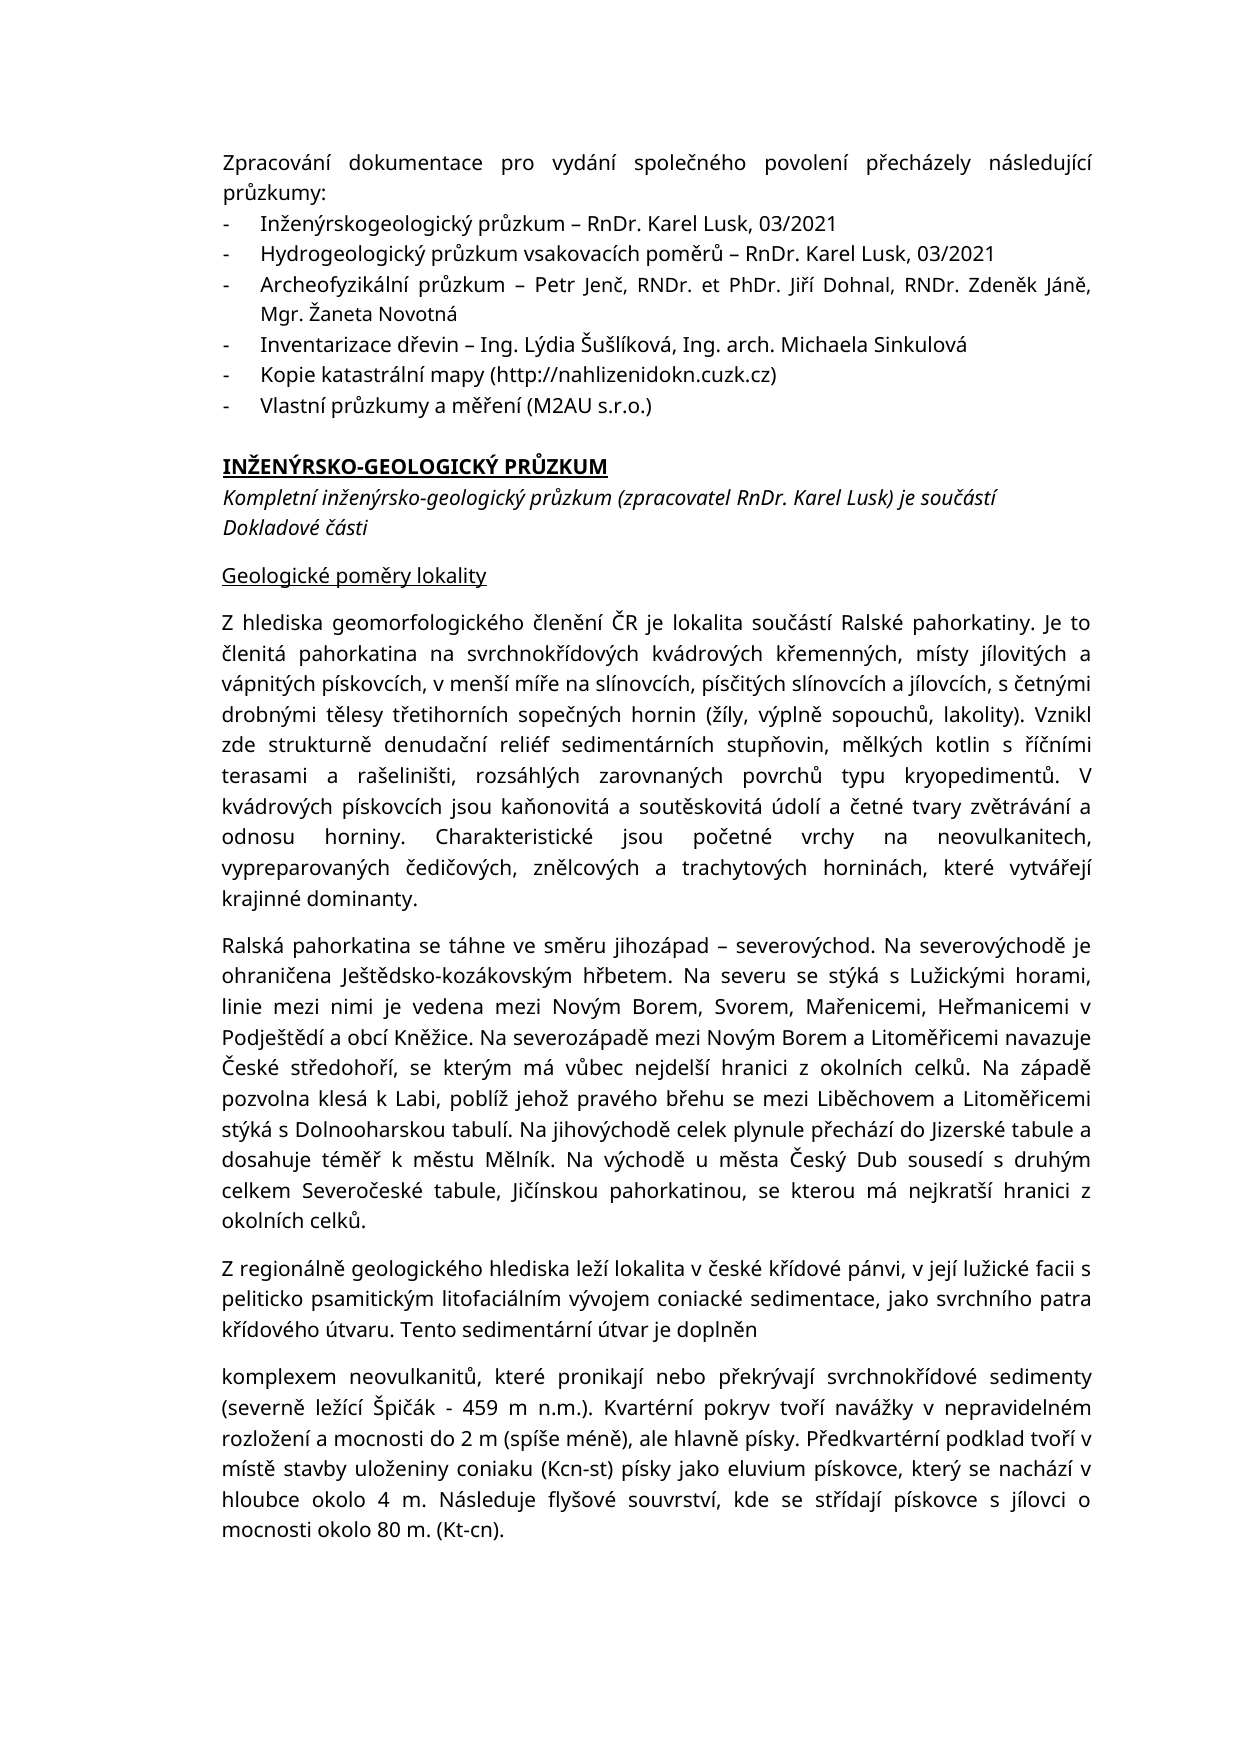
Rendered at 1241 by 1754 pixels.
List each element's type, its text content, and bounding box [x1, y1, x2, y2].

text Ralská pahorkatina se táhne ve směru jihozápad – severovýchod. Na severovýchodě je ohraničena Ještědsko-kozákovským hřbetem. Na severu se stýká s Lužickými horami, linie mezi nimi je vedena mezi Novým Borem, Svorem, Mařenicemi, Heřmanicemi v Podještědí a obcí Kněžice. Na severozápadě mezi Novým Borem a Litoměřicemi navazuje České středohoří, se kterým má vůbec nejdelší hranici z okolních celků. Na západě pozvolna klesá k Labi, poblíž jehož pravého břehu se mezi Liběchovem a Litoměřicemi stýká s Dolnooharskou tabulí. Na jihovýchodě celek plynule přechází do Jizerské tabule a dosahuje téměř k městu Mělník. Na východě u města Český Dub sousedí s druhým celkem Severočeské tabule, Jičínskou pahorkatinou, se kterou má nejkratší hranici z okolních celků. [221, 931, 1093, 1235]
list Inventarizace dřevin – Ing. Lýdia Šušlíková, Ing. arch. Michaela Sinkulová [223, 330, 1093, 358]
text Z regionálně geologického hlediska leží lokalita v české křídové pánvi, v její lužické facii s peliticko psamitickým litofaciálním vývojem coniacké sedimentace, jako svrchního patra křídového útvaru. Tento sedimentární útvar je doplněn [221, 1254, 1093, 1343]
list Inženýrskogeologický průzkum – RnDr. Karel Lusk, 03/2021 [223, 209, 1093, 237]
list Zpracování dokumentace pro vydání společného povolení přecházely následující průzkumy: [223, 148, 1093, 207]
list Hydrogeologický průzkum vsakovacích poměrů – RnDr. Karel Lusk, 03/2021 [223, 239, 1093, 268]
text komplexem neovulkanitů, které pronikají nebo překrývají svrchnokřídové sedimenty (severně ležící Špičák - 459 m n.m.). Kvartérní pokryv tvoří navážky v nepravidelném rozložení a mocnosti do 2 m (spíše méně), ale hlavně písky. Předkvartérní podklad tvoří v místě stavby uloženiny coniaku (Kcn-st) písky jako eluvium pískovce, který se nachází v hloubce okolo 4 m. Následuje flyšové souvrství, kde se střídají pískovce s jílovci o mocnosti okolo 80 m. (Kt-cn). [221, 1362, 1093, 1544]
list Kompletní inženýrsko-geologický průzkum (zpracovatel RnDr. Karel Lusk) je součástí Dokladové části [223, 483, 1093, 542]
list Kopie katastrální mapy (http://nahlizenidokn.cuzk.cz) [223, 360, 1093, 389]
list Vlastní průzkumy a měření (M2AU s.r.o.) [223, 391, 1093, 419]
text Z hlediska geomorfologického členění ČR je lokalita součástí Ralské pahorkatiny. Je to členitá pahorkatina na svrchnokřídových kvádrových křemenných, místy jílovitých a vápnitých pískovcích, v menší míře na slínovcích, písčitých slínovcích a jílovcích, s četnými drobnými tělesy třetihorních sopečných hornin (žíly, výplně sopouchů, lakolity). Vznikl zde strukturně denudační reliéf sedimentárních stupňovin, mělkých kotlin s říčními terasami a rašeliništi, rozsáhlých zarovnaných povrchů typu kryopedimentů. V kvádrových pískovcích jsou kaňonovitá a soutěskovitá údolí a četné tvary zvětrávání a odnosu horniny. Charakteristické jsou početné vrchy na neovulkanitech, vypreparovaných čedičových, znělcových a trachytových horninách, které vytvářejí krajinné dominanty. [221, 608, 1093, 912]
list Archeofyzikální průzkum – Petr Jenč, RNDr. et PhDr. Jiří Dohnal, RNDr. Zdeněk Jáně, Mgr. Žaneta Novotná [223, 270, 1093, 328]
text Geologické poměry lokality [221, 561, 1093, 589]
list INŽENÝRSKO-GEOLOGICKÝ PRŮZKUM [223, 452, 1093, 481]
